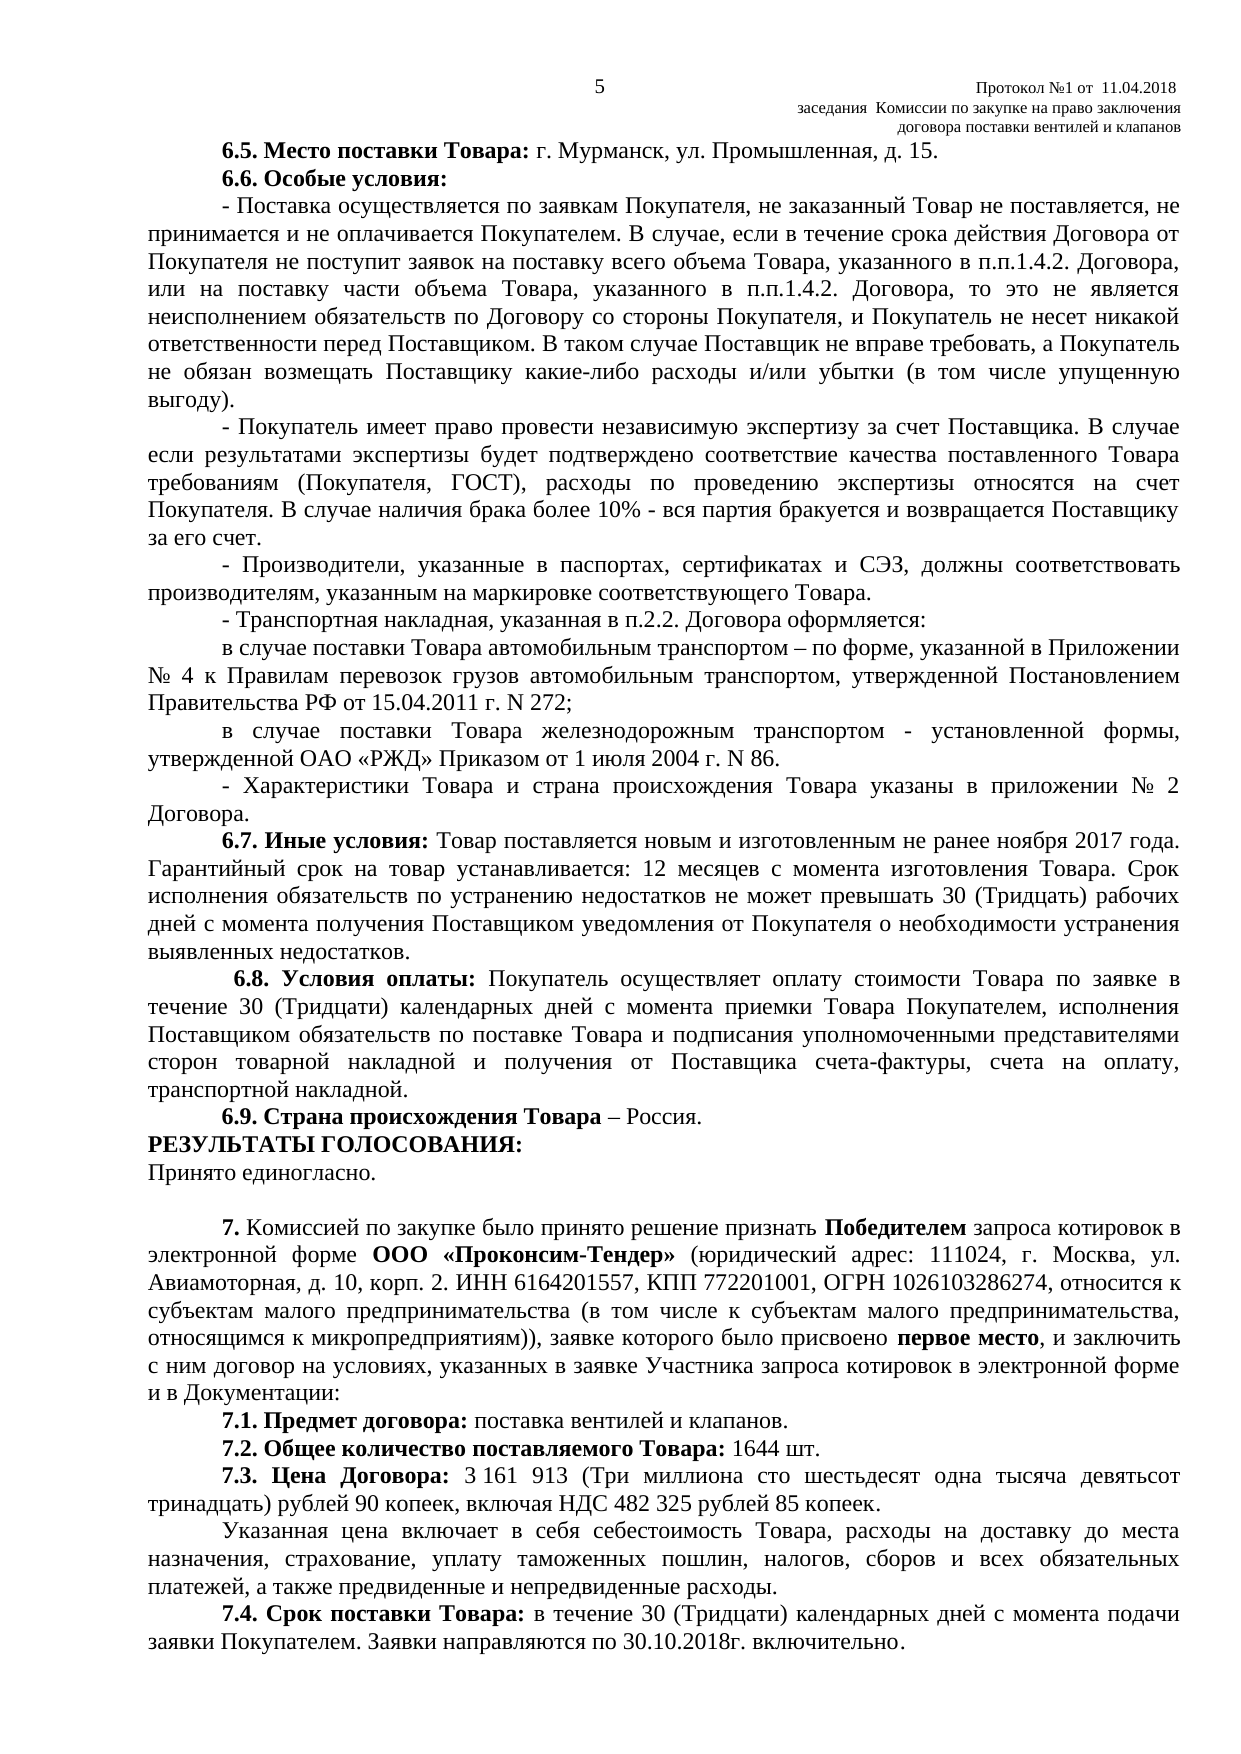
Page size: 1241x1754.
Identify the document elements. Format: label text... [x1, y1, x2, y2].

text - Покупатель имеет право провести независимую экспертизу за счет Поставщика. В случае если результатами экспертизы будет подтверждено соответствие качества поставленного Товара требованиям (Покупателя, ГОСТ), расходы по проведению экспертизы относятся на счет Покупателя. В случае наличия брака более 10% - вся партия бракуется и возвращается Поставщику за его счет. [148, 412, 1181, 550]
text 7. Комиссией по закупке было принято решение признать Победителем запроса котировок в электронной форме ООО «Проконсим-Тендер» (юридический адрес: 111024, г. Москва, ул. Авиамоторная, д. 10, корп. 2. ИНН 6164201557, КПП 772201001, ОГРН 1026103286274, относится к субъектам малого предпринимательства (в том числе к субъектам малого предпринимательства, относящимся к микропредприятиям)), заявке которого было присвоено первое место, и заключить с ним договор на условиях, указанных в заявке Участника запроса котировок в электронной форме и в Документации: [148, 1213, 1181, 1406]
text - Производители, указанные в паспортах, сертификатах и СЭЗ, должны соответствовать производителям, указанным на маркировке соответствующего Товара. [148, 550, 1181, 606]
text - Поставка осуществляется по заявкам Покупателя, не заказанный Товар не поставляется, не принимается и не оплачивается Покупателем. В случае, если в течение срока действия Договора от Покупателя не поступит заявок на поставку всего объема Товара, указанного в п.п.1.4.2. Договора, или на поставку части объема Товара, указанного в п.п.1.4.2. Договора, то это не является неисполнением обязательств по Договору со стороны Покупателя, и Покупатель не несет никакой ответственности перед Поставщиком. В таком случае Поставщик не вправе требовать, а Покупатель не обязан возмещать Поставщику какие-либо расходы и/или убытки (в том числе упущенную выгоду). [148, 191, 1181, 412]
text 6.5. Место поставки Товара: г. Мурманск, ул. Промышленная, д. 15. [148, 136, 1181, 164]
text РЕЗУЛЬТАТЫ ГОЛОСОВАНИЯ: [148, 1130, 1181, 1158]
text 7.3. Цена Договора: 3 161 913 (Три миллиона сто шестьдесят одна тысяча девятьсот тринадцать) рублей 90 копеек, включая НДС 482 325 рублей 85 копеек. [148, 1461, 1181, 1516]
text - Характеристики Товара и страна происхождения Товара указаны в приложении № 2 Договора. [148, 771, 1181, 826]
text в случае поставки Товара железнодорожным транспортом - установленной формы, утвержденной ОАО «РЖД» Приказом от 1 июля 2004 г. N 86. [148, 716, 1181, 771]
text 7.4. Срок поставки Товара: в течение 30 (Тридцати) календарных дней с момента подачи заявки Покупателем. Заявки направляются по 30.10.2018г. включительно. [148, 1599, 1181, 1654]
text Принято единогласно. [148, 1158, 1181, 1185]
text Указанная цена включает в себя себестоимость Товара, расходы на доставку до места назначения, страхование, уплату таможенных пошлин, налогов, сборов и всех обязательных платежей, а также предвиденные и непредвиденные расходы. [148, 1516, 1181, 1599]
text - Транспортная накладная, указанная в п.2.2. Договора оформляется: [148, 606, 1181, 633]
text 6.8. Условия оплаты: Покупатель осуществляет оплату стоимости Товара по заявке в течение 30 (Тридцати) календарных дней с момента приемки Товара Покупателем, исполнения Поставщиком обязательств по поставке Товара и подписания уполномоченными представителями сторон товарной накладной и получения от Поставщика счета-фактуры, счета на оплату, транспортной накладной. [148, 964, 1181, 1102]
text 7.2. Общее количество поставляемого Товара: 1644 шт. [148, 1434, 1181, 1461]
text 7.1. Предмет договора: поставка вентилей и клапанов. [148, 1406, 1181, 1434]
text 6.7. Иные условия: Товар поставляется новым и изготовленным не ранее ноября 2017 года. Гарантийный срок на товар устанавливается: 12 месяцев с момента изготовления Товара. Срок исполнения обязательств по устранению недостатков не может превышать 30 (Тридцать) рабочих дней с момента получения Поставщиком уведомления от Покупателя о необходимости устранения выявленных недостатков. [148, 826, 1181, 964]
text в случае поставки Товара автомобильным транспортом – по форме, указанной в Приложении № 4 к Правилам перевозок грузов автомобильным транспортом, утвержденной Постановлением Правительства РФ от 15.04.2011 г. N 272; [148, 633, 1181, 716]
text 6.6. Особые условия: [148, 164, 1181, 191]
text 6.9. Страна происхождения Товара – Россия. [148, 1102, 1181, 1130]
